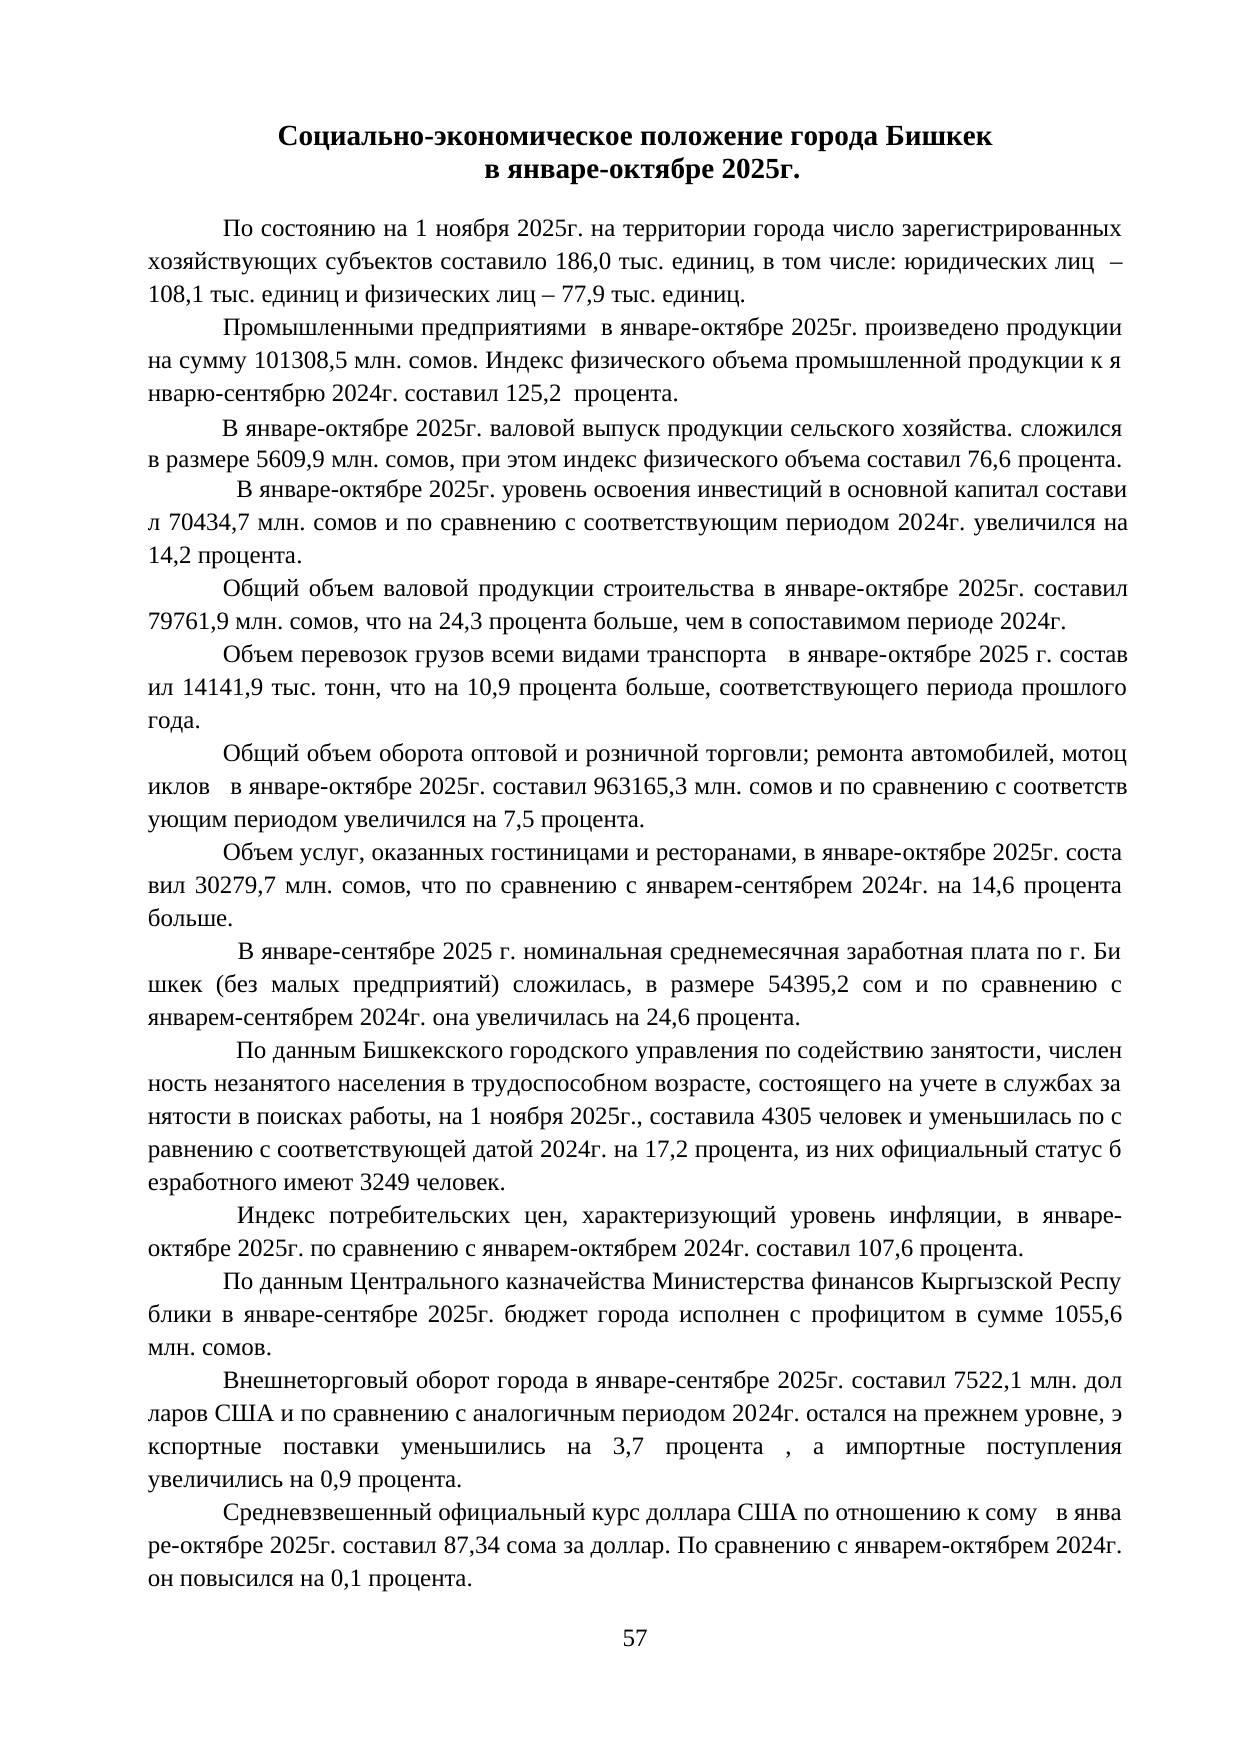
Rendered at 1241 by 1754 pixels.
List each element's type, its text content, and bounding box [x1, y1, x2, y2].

text По состоянию на 1 ноября 2025г. на территории города число зарегистрированных хозяйствующих субъектов составило 186,0 тыс. единиц, в том числе: юридических лиц – 108,1 тыс. единиц и физических лиц – 77,9 тыс. единиц. [148, 213, 1122, 308]
text По данным Центрального казначейства Министерства финансов Кыргызской Республики в январе-сентябре 2025г. бюджет города исполнен с профицитом в сумме 1055,6 млн. сомов. [148, 1266, 1122, 1361]
text Общий объем валовой продукции строительства в январе-октябре 2025г. составил 79761,9 млн. сомов, что на 24,3 процента больше, чем в сопоставимом периоде 2024г. [148, 573, 1128, 635]
text Индекс потребительских цен, характеризующий уровень инфляции, в январе-октябре 2025г. по сравнению с январем-октябрем 2024г. составил 107,6 процента. [148, 1200, 1122, 1262]
text Общий объем оборота оптовой и розничной торговли; ремонта автомобилей, мотоциклов в январе-октябре 2025г. составил 963165,3 млн. сомов и по сравнению с соответствующим периодом увеличился на 7,5 процента. [148, 738, 1128, 833]
text В январе-октябре 2025г. валовой выпуск продукции сельского хозяйства. сложился в размере 5609,9 млн. сомов, при этом индекс физического объема составил 76,6 процента. [148, 411, 1122, 474]
text По данным Бишкекского городского управления по содействию занятости, численность незанятого населения в трудоспособном возрасте, состоящего на учете в службах занятости в поисках работы, на 1 ноября 2025г., составила 4305 человек и уменьшилась по сравнению с соответствующей датой 2024г. на 17,2 процента, из них официальный статус безработного имеют 3249 человек. [148, 1035, 1122, 1196]
text Средневзвешенный официальный курс доллара США по отношению к сому в январе-октябре 2025г. составил 87,34 сома за доллар. По сравнению с январем-октябрем 2024г. он повысился на 0,1 процента. [148, 1497, 1122, 1592]
text Социально-экономическое положение города Бишкек [148, 118, 1122, 152]
text Объем услуг, оказанных гостиницами и ресторанами, в январе-октябре 2025г. составил 30279,7 млн. сомов, что по сравнению с январем-сентябрем 2024г. на 14,6 процента больше. [148, 837, 1122, 932]
text в январе-октябре 2025г. [148, 152, 1122, 185]
text Промышленными предприятиями в январе-октябре 2025г. произведено продукции на сумму 101308,5 млн. сомов. Индекс физического объема промышленной продукции к январю-сентябрю 2024г. составил 125,2 процента. [148, 312, 1122, 407]
text Внешнеторговый оборот города в январе-сентябре 2025г. составил 7522,1 млн. долларов США и по сравнению с аналогичным периодом 2024г. остался на прежнем уровне, экспортные поставки уменьшились на 3,7 процента , а импортные поступления увеличились на 0,9 процента. [148, 1365, 1122, 1493]
text В январе-октябре 2025г. уровень освоения инвестиций в основной капитал составил 70434,7 млн. сомов и по сравнению с соответствующим периодом 2024г. увеличился на 14,2 процента. [148, 474, 1128, 569]
text Объем перевозок грузов всеми видами транспорта в январе-октябре 2025 г. составил 14141,9 тыс. тонн, что на 10,9 процента больше, соответствующего периода прошлого года. [148, 639, 1128, 734]
text В январе-сентябре 2025 г. номинальная среднемесячная заработная плата по г. Бишкек (без малых предприятий) сложилась, в размере 54395,2 сом и по сравнению с январем-сентябрем 2024г. она увеличилась на 24,6 процента. [148, 936, 1122, 1031]
